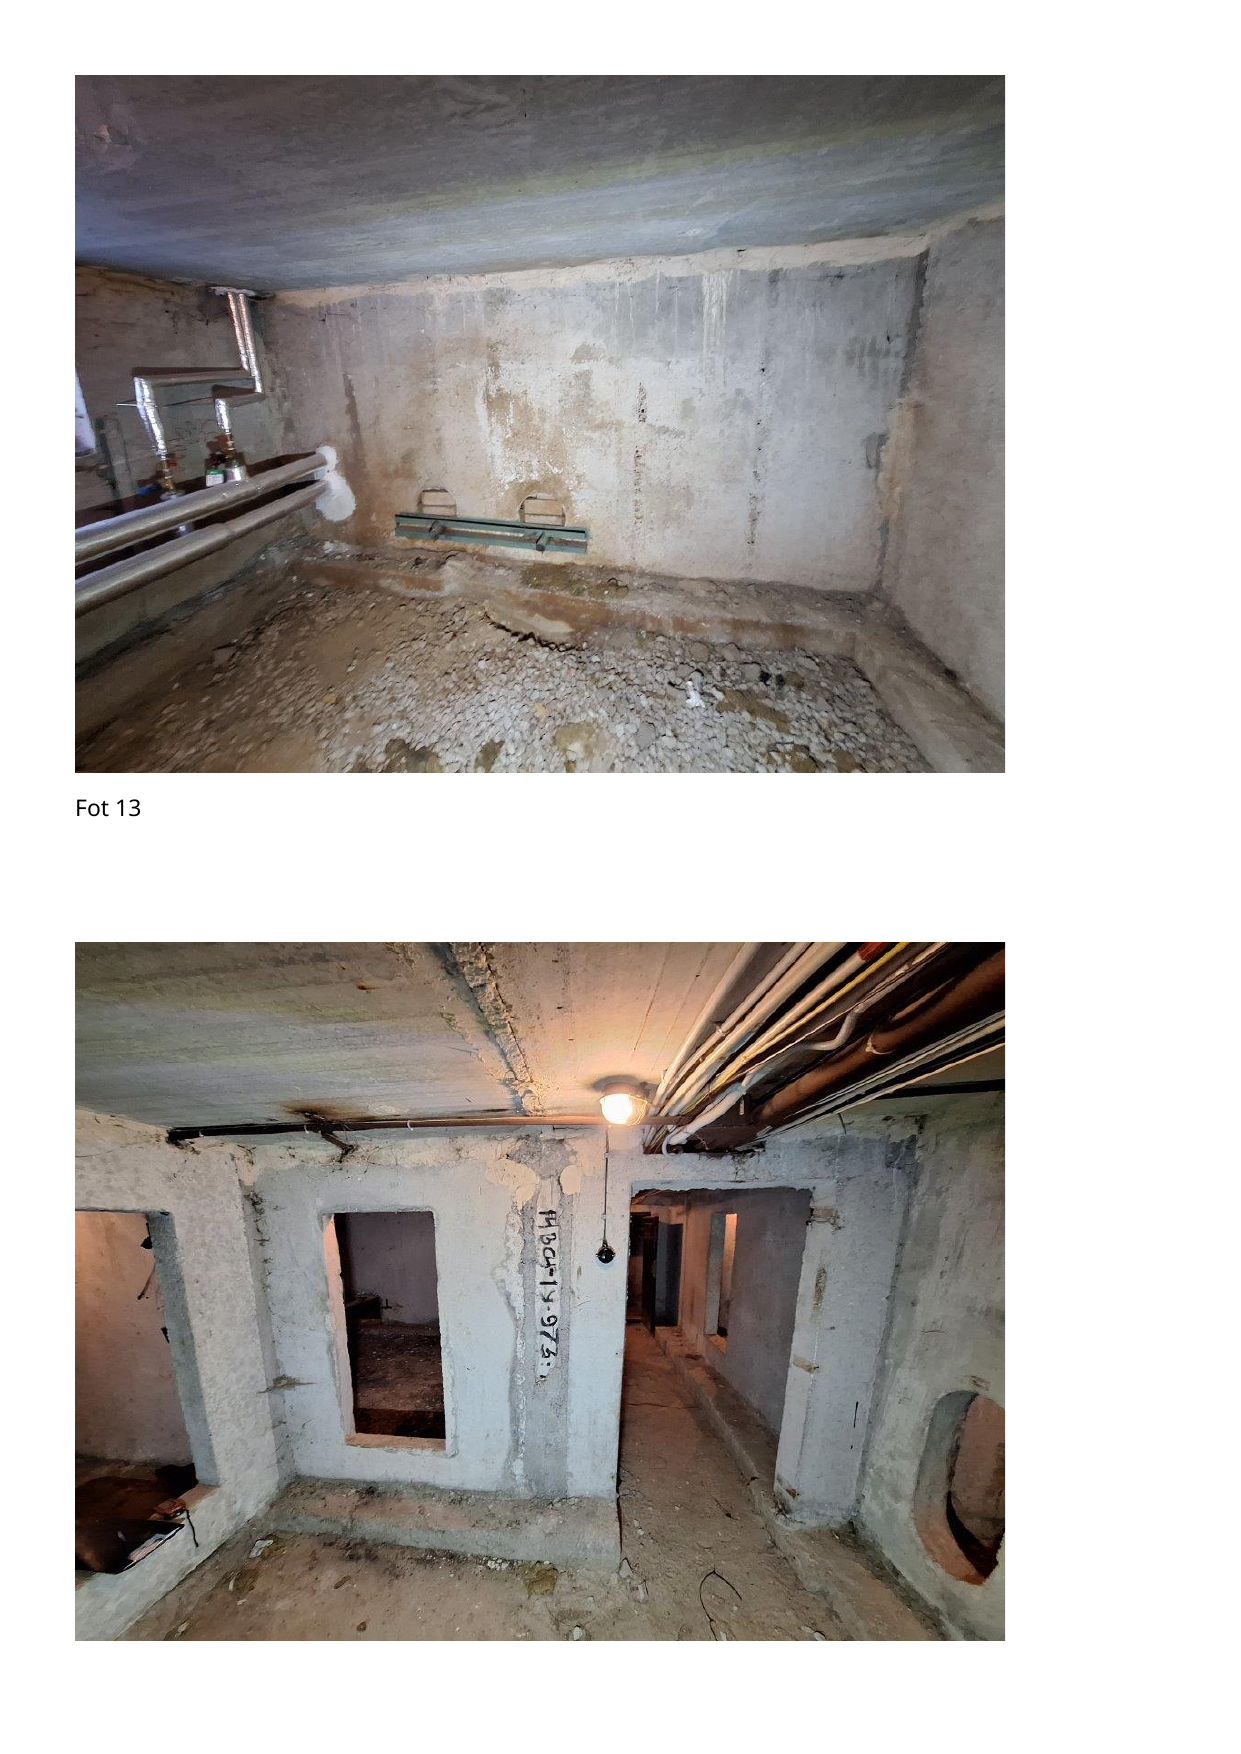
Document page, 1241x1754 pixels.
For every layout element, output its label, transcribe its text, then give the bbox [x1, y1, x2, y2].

picture [75, 75, 1005, 773]
text Fot 13 [75, 792, 1165, 823]
picture [75, 942, 1005, 1641]
